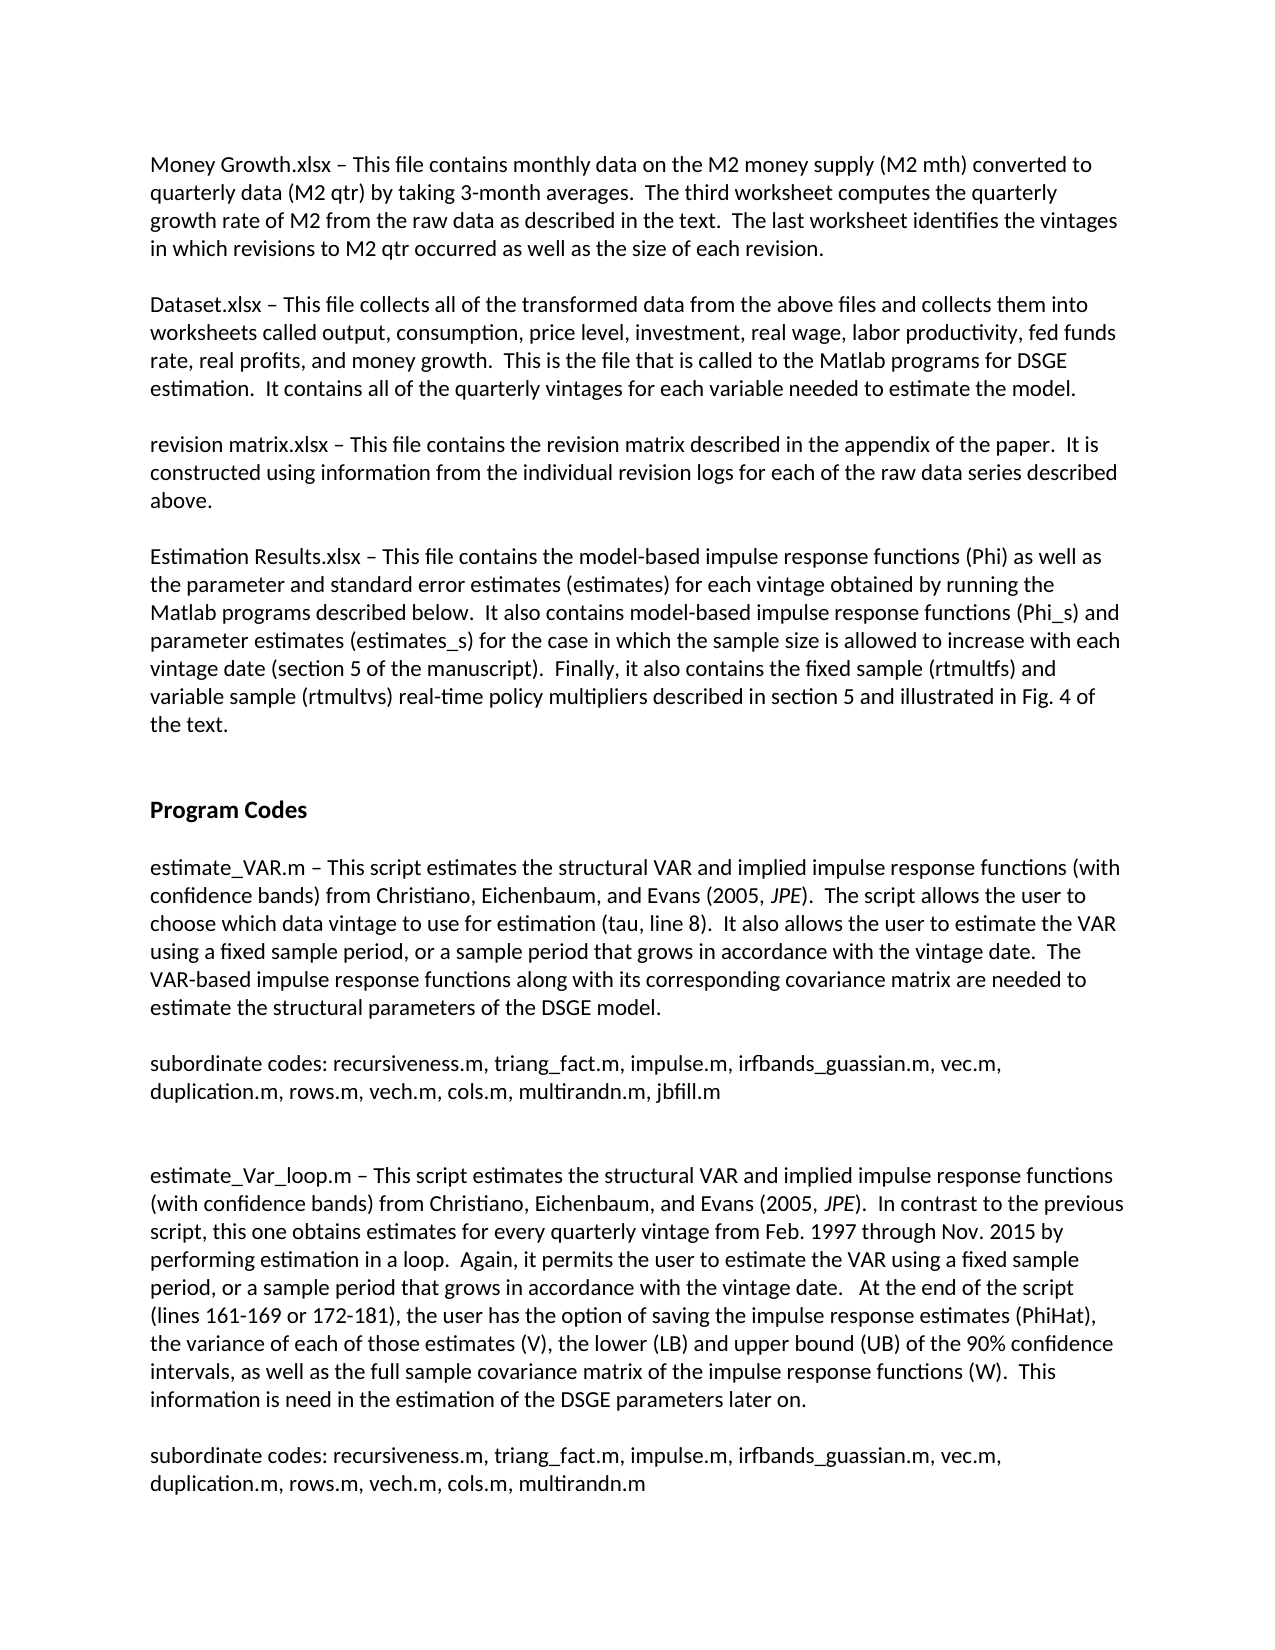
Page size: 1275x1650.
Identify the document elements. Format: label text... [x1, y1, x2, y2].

text estimate_VAR.m – This script estimates the structural VAR and implied impulse response functions (with confidence bands) from Christiano, Eichenbaum, and Evans (2005, JPE). The script allows the user to choose which data vintage to use for estimation (tau, line 8). It also allows the user to estimate the VAR using a fixed sample period, or a sample period that grows in accordance with the vintage date. The VAR-based impulse response functions along with its corresponding covariance matrix are needed to estimate the structural parameters of the DSGE model. [150, 853, 1125, 1021]
text Estimation Results.xlsx – This file contains the model-based impulse response functions (Phi) as well as the parameter and standard error estimates (estimates) for each vintage obtained by running the Matlab programs described below. It also contains model-based impulse response functions (Phi_s) and parameter estimates (estimates_s) for the case in which the sample size is allowed to increase with each vintage date (section 5 of the manuscript). Finally, it also contains the fixed sample (rtmultfs) and variable sample (rtmultvs) real-time policy multipliers described in section 5 and illustrated in Fig. 4 of the text. [150, 542, 1125, 738]
text Dataset.xlsx – This file collects all of the transformed data from the above files and collects them into worksheets called output, consumption, price level, investment, real wage, labor productivity, fed funds rate, real profits, and money growth. This is the file that is called to the Matlab programs for DSGE estimation. It contains all of the quarterly vintages for each variable needed to estimate the model. [150, 290, 1125, 402]
text estimate_Var_loop.m – This script estimates the structural VAR and implied impulse response functions (with confidence bands) from Christiano, Eichenbaum, and Evans (2005, JPE). In contrast to the previous script, this one obtains estimates for every quarterly vintage from Feb. 1997 through Nov. 2015 by performing estimation in a loop. Again, it permits the user to estimate the VAR using a fixed sample period, or a sample period that grows in accordance with the vintage date. At the end of the script (lines 161-169 or 172-181), the user has the option of saving the impulse response estimates (PhiHat), the variance of each of those estimates (V), the lower (LB) and upper bound (UB) of the 90% confidence intervals, as well as the full sample covariance matrix of the impulse response functions (W). This information is need in the estimation of the DSGE parameters later on. [150, 1161, 1125, 1413]
text subordinate codes: recursiveness.m, triang_fact.m, impulse.m, irfbands_guassian.m, vec.m, duplication.m, rows.m, vech.m, cols.m, multirandn.m [150, 1441, 1125, 1497]
text subordinate codes: recursiveness.m, triang_fact.m, impulse.m, irfbands_guassian.m, vec.m, duplication.m, rows.m, vech.m, cols.m, multirandn.m, jbfill.m [150, 1049, 1125, 1105]
text revision matrix.xlsx – This file contains the revision matrix described in the appendix of the paper. It is constructed using information from the individual revision logs for each of the raw data series described above. [150, 430, 1125, 514]
text Program Codes [150, 794, 1125, 825]
text Money Growth.xlsx – This file contains monthly data on the M2 money supply (M2 mth) converted to quarterly data (M2 qtr) by taking 3-month averages. The third worksheet computes the quarterly growth rate of M2 from the raw data as described in the text. The last worksheet identifies the vintages in which revisions to M2 qtr occurred as well as the size of each revision. [150, 150, 1125, 262]
